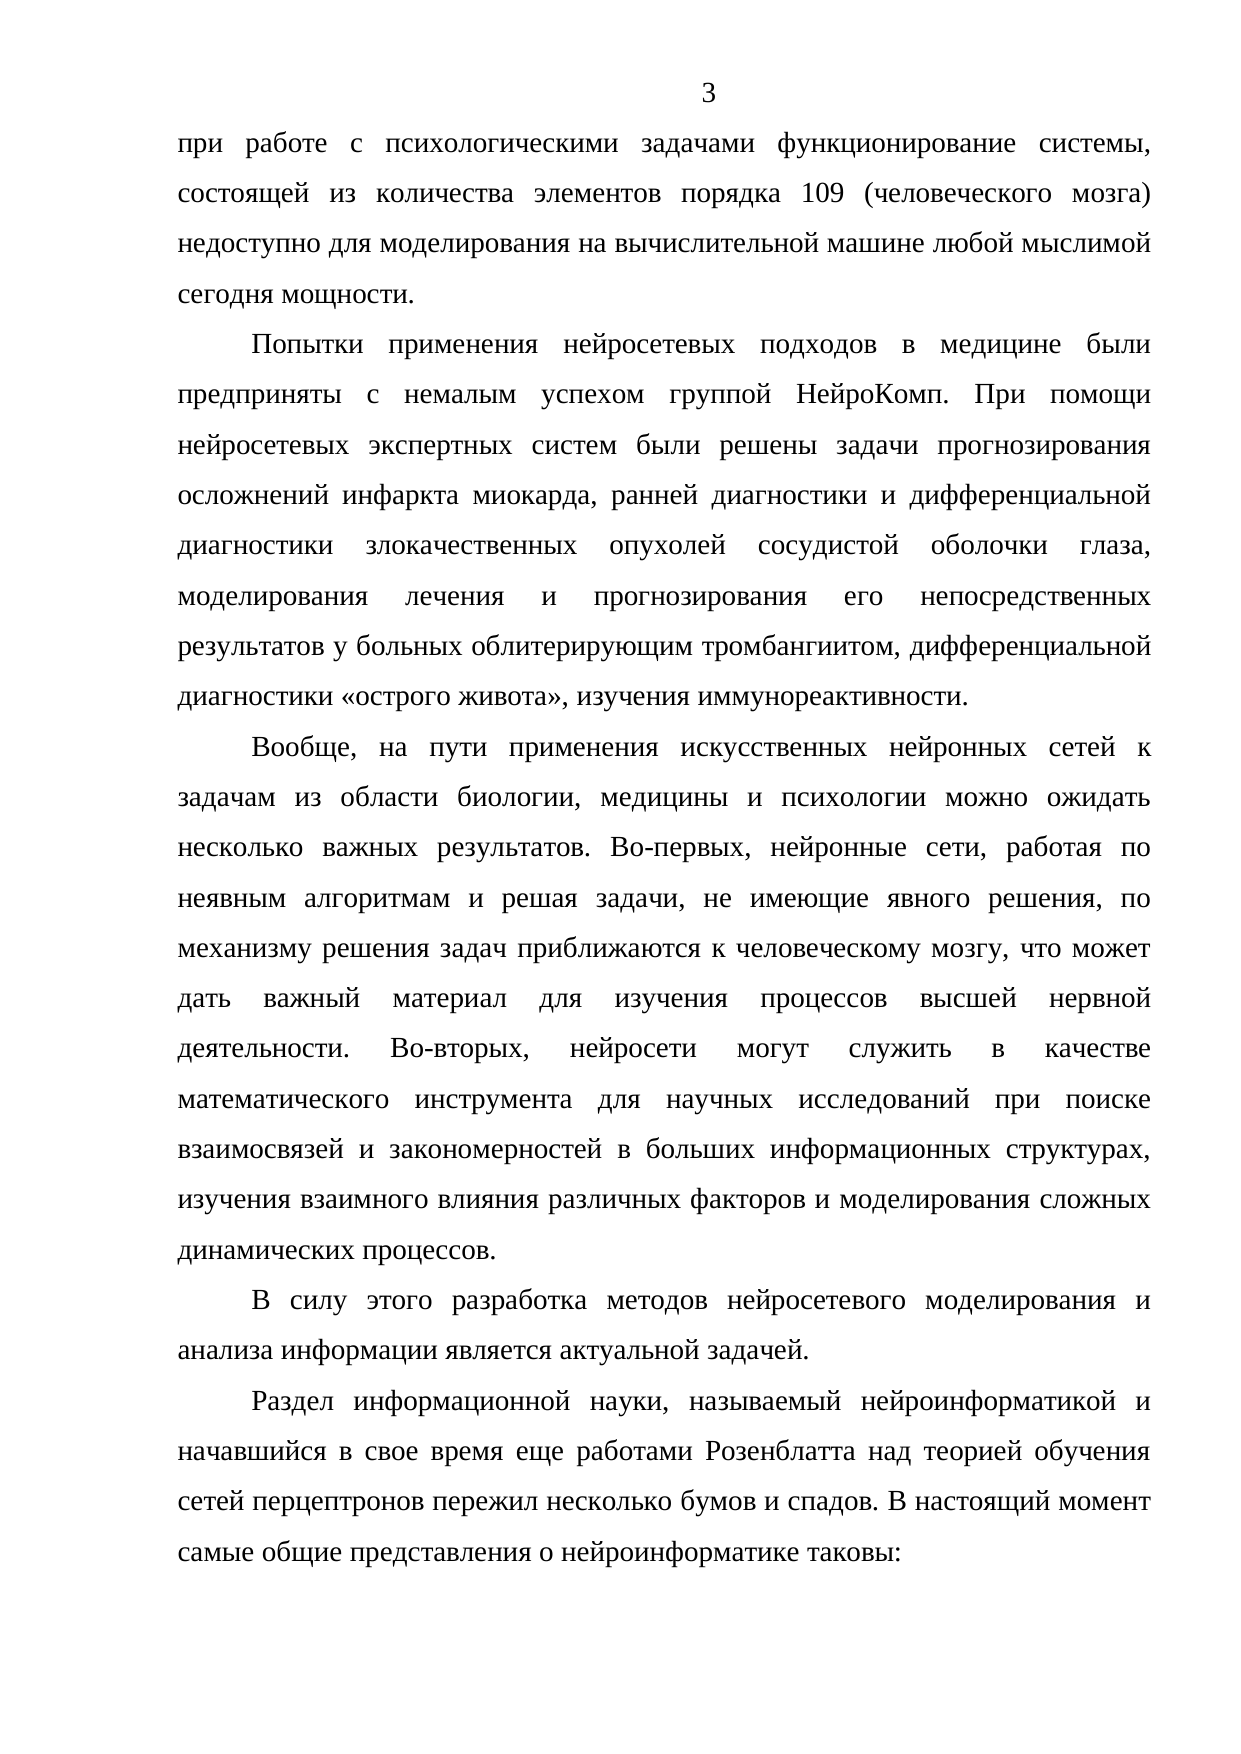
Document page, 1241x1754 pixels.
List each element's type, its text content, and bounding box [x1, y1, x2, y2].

text Вообще, на пути применения искусственных нейронных сетей к задачам из области биологии, медицины и психологии можно ожидать несколько важных результатов. Во-первых, нейронные сети, работая по неявным алгоритмам и решая задачи, не имеющие явного решения, по механизму решения задач приближаются к человеческому мозгу, что может дать важный материал для изучения процессов высшей нервной деятельности. Во-вторых, нейросети могут служить в качестве математического инструмента для научных исследований при поиске взаимосвязей и закономерностей в больших информационных структурах, изучения взаимного влияния различных факторов и моделирования сложных динамических процессов. [177, 729, 1152, 1266]
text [177, 125, 1152, 310]
text Попытки применения нейросетевых подходов в медицине были предприняты с немалым успехом группой НейроКомп. При помощи нейросетевых экспертных систем были решены задачи прогнозирования осложнений инфаркта миокарда, ранней диагностики и дифференциальной диагностики злокачественных опухолей сосудистой оболочки глаза, моделирования лечения и прогнозирования его непосредственных результатов у больных облитерирующим тромбангиитом, дифференциальной диагностики «острого живота», изучения иммунореактивности. [177, 326, 1152, 712]
text В силу этого разработка методов нейросетевого моделирования и анализа информации является актуальной задачей. [177, 1282, 1152, 1366]
text Раздел информационной науки, называемый нейроинформатикой и начавшийся в свое время еще работами Розенблатта над теорией обучения сетей перцептронов пережил несколько бумов и спадов. В настоящий момент самые общие представления о нейроинформатике таковы: [177, 1383, 1152, 1567]
